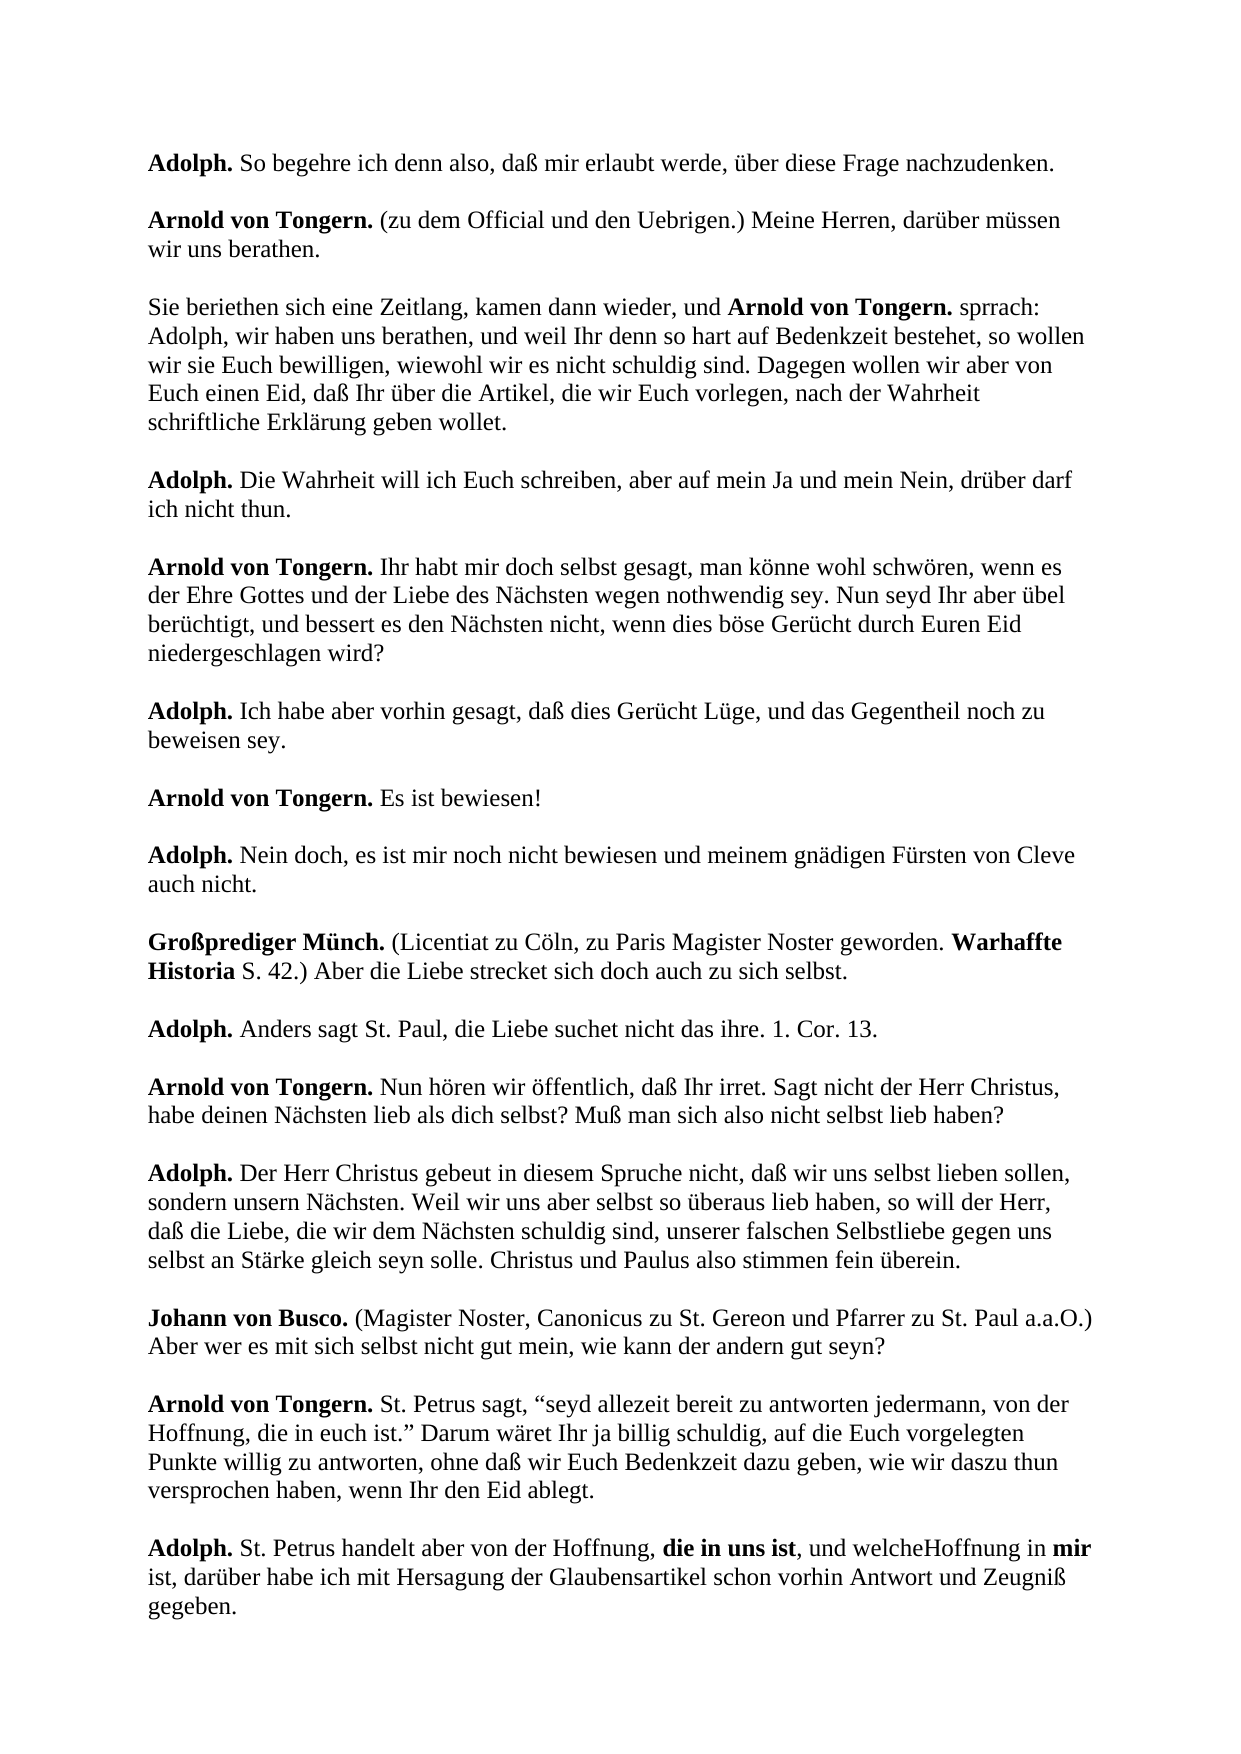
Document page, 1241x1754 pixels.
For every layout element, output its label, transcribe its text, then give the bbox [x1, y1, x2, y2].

text Arnold von Tongern. St. Petrus sagt, “seyd allezeit bereit zu antworten jedermann, von der Hoffnung, die in euch ist.” Darum wäret Ihr ja billig schuldig, auf die Euch vorgelegten Punkte willig zu antworten, ohne daß wir Euch Bedenkzeit dazu geben, wie wir daszu thun versprochen haben, wenn Ihr den Eid ablegt. [148, 1389, 1093, 1504]
text Adolph. Die Wahrheit will ich Euch schreiben, aber auf mein Ja und mein Nein, drüber darf ich nicht thun. [148, 465, 1093, 523]
text Adolph. St. Petrus handelt aber von der Hoffnung, die in uns ist, und welcheHoffnung in mir ist, darüber habe ich mit Hersagung der Glaubensartikel schon vorhin Antwort und Zeugniß gegeben. [148, 1533, 1093, 1620]
text Großprediger Münch. (Licentiat zu Cöln, zu Paris Magister Noster geworden. Warhaffte Historia S. 42.) Aber die Liebe strecket sich doch auch zu sich selbst. [148, 927, 1093, 985]
text Sie beriethen sich eine Zeitlang, kamen dann wieder, und Arnold von Tongern. sprrach: Adolph, wir haben uns berathen, und weil Ihr denn so hart auf Bedenkzeit bestehet, so wollen wir sie Euch bewilligen, wiewohl wir es nicht schuldig sind. Dagegen wollen wir aber von Euch einen Eid, daß Ihr über die Artikel, die wir Euch vorlegen, nach der Wahrheit schriftliche Erklärung geben wollet. [148, 292, 1093, 436]
text Adolph. Ich habe aber vorhin gesagt, daß dies Gerücht Lüge, und das Gegentheil noch zu beweisen sey. [148, 696, 1093, 753]
text Adolph. Anders sagt St. Paul, die Liebe suchet nicht das ihre. 1. Cor. 13. [148, 1014, 1093, 1043]
text Arnold von Tongern. Es ist bewiesen! [148, 783, 1093, 811]
text Adolph. So begehre ich denn also, daß mir erlaubt werde, über diese Frage nachzudenken. [148, 148, 1093, 176]
text Arnold von Tongern. Ihr habt mir doch selbst gesagt, man könne wohl schwören, wenn es der Ehre Gottes und der Liebe des Nächsten wegen nothwendig sey. Nun seyd Ihr aber übel berüchtigt, und bessert es den Nächsten nicht, wenn dies böse Gerücht durch Euren Eid niedergeschlagen wird? [148, 552, 1093, 667]
text Arnold von Tongern. (zu dem Official und den Uebrigen.) Meine Herren, darüber müssen wir uns berathen. [148, 206, 1093, 263]
text Arnold von Tongern. Nun hören wir öffentlich, daß Ihr irret. Sagt nicht der Herr Christus, habe deinen Nächsten lieb als dich selbst? Muß man sich also nicht selbst lieb haben? [148, 1072, 1093, 1129]
text Adolph. Nein doch, es ist mir noch nicht bewiesen und meinem gnädigen Fürsten von Cleve auch nicht. [148, 841, 1093, 898]
text Adolph. Der Herr Christus gebeut in diesem Spruche nicht, daß wir uns selbst lieben sollen, sondern unsern Nächsten. Weil wir uns aber selbst so überaus lieb haben, so will der Herr, daß die Liebe, die wir dem Nächsten schuldig sind, unserer falschen Selbstliebe gegen uns selbst an Stärke gleich seyn solle. Christus und Paulus also stimmen fein überein. [148, 1158, 1093, 1273]
text Johann von Busco. (Magister Noster, Canonicus zu St. Gereon und Pfarrer zu St. Paul a.a.O.) Aber wer es mit sich selbst nicht gut mein, wie kann der andern gut seyn? [148, 1303, 1093, 1360]
